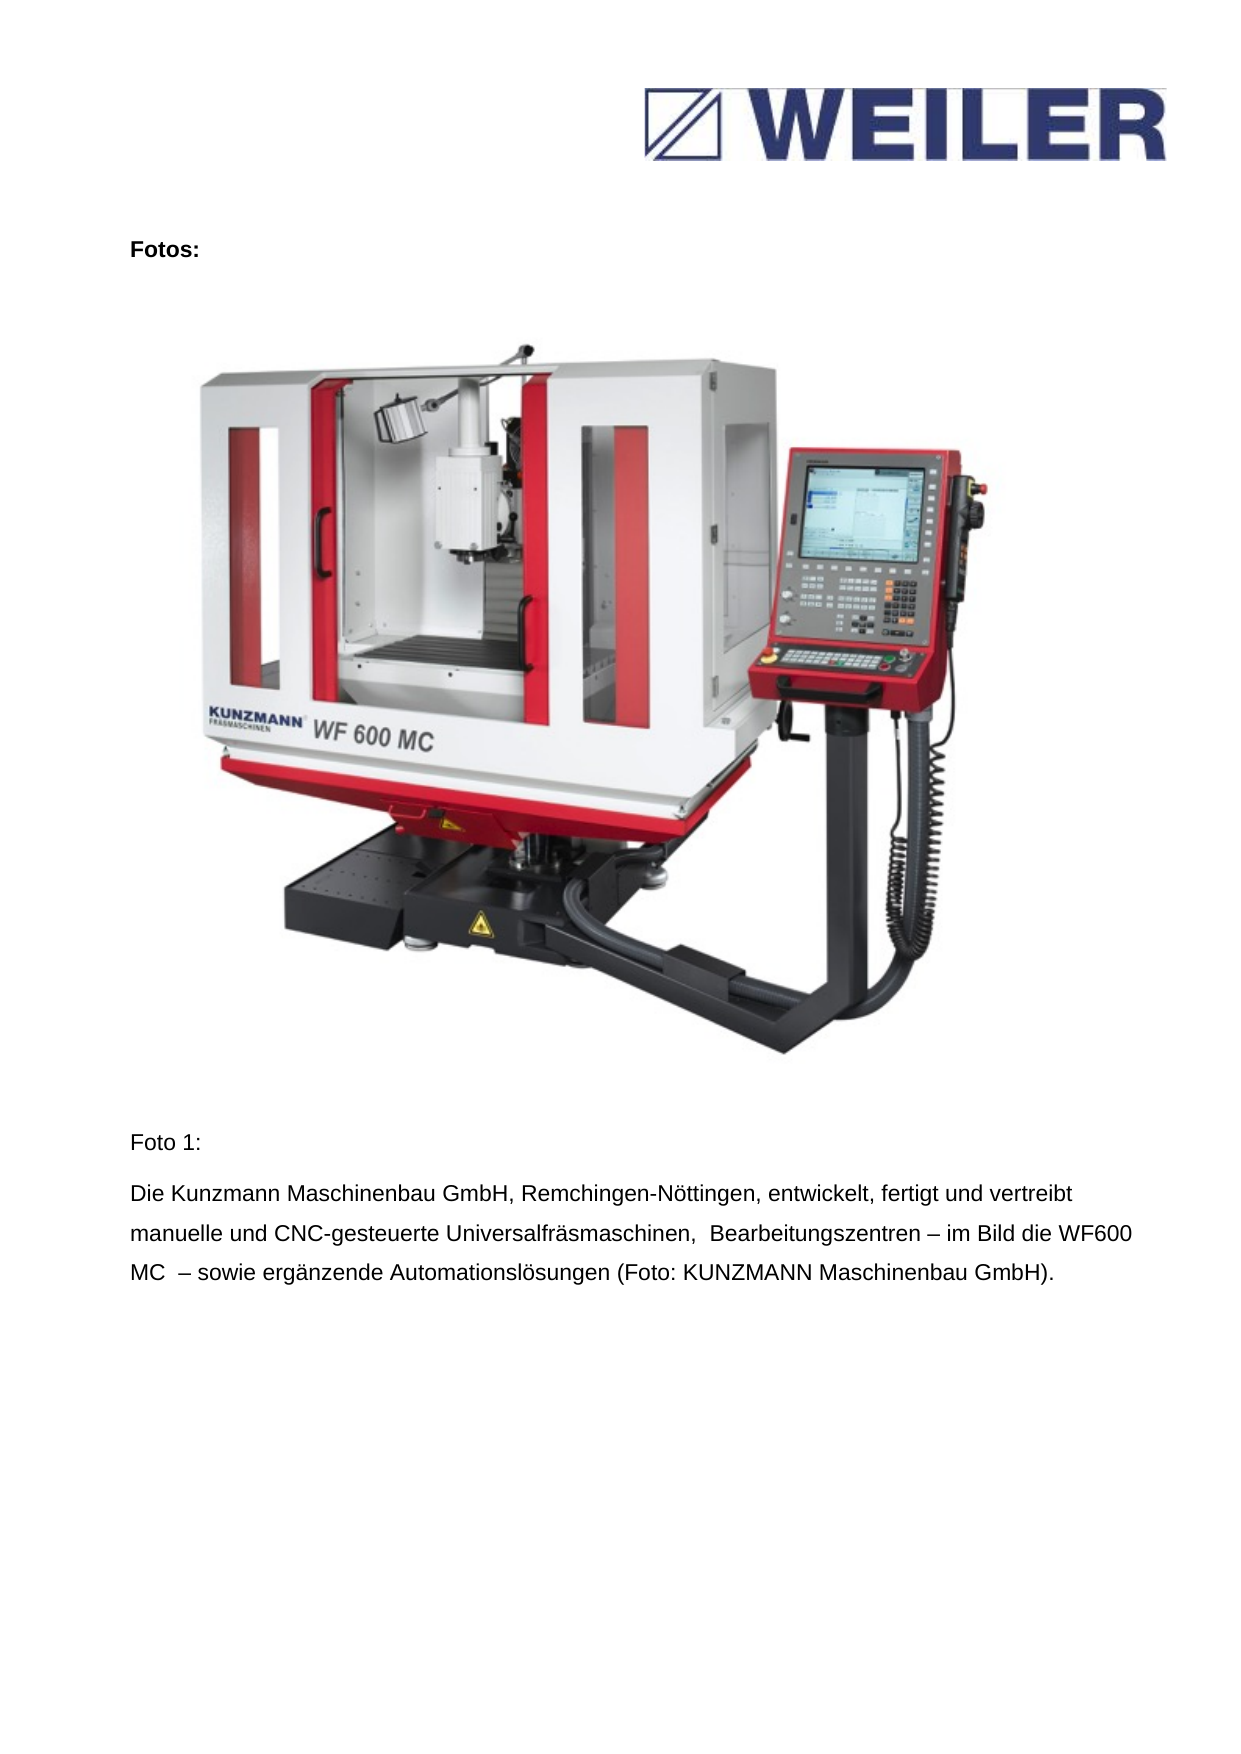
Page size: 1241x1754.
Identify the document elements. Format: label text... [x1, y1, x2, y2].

picture [130, 288, 1016, 1103]
picture [644, 88, 1167, 161]
text Foto 1: [130, 1128, 1167, 1155]
text Die Kunzmann Maschinenbau GmbH, Remchingen-Nöttingen, entwickelt, fertigt und vertreibt manuelle und CNC-gesteuerte Universalfräsmaschinen, Bearbeitungszentren – im Bild die WF600 MC – sowie ergänzende Automationslösungen (Foto: KUNZMANN Maschinenbau GmbH). [130, 1180, 1167, 1286]
text Fotos: [130, 236, 1167, 263]
